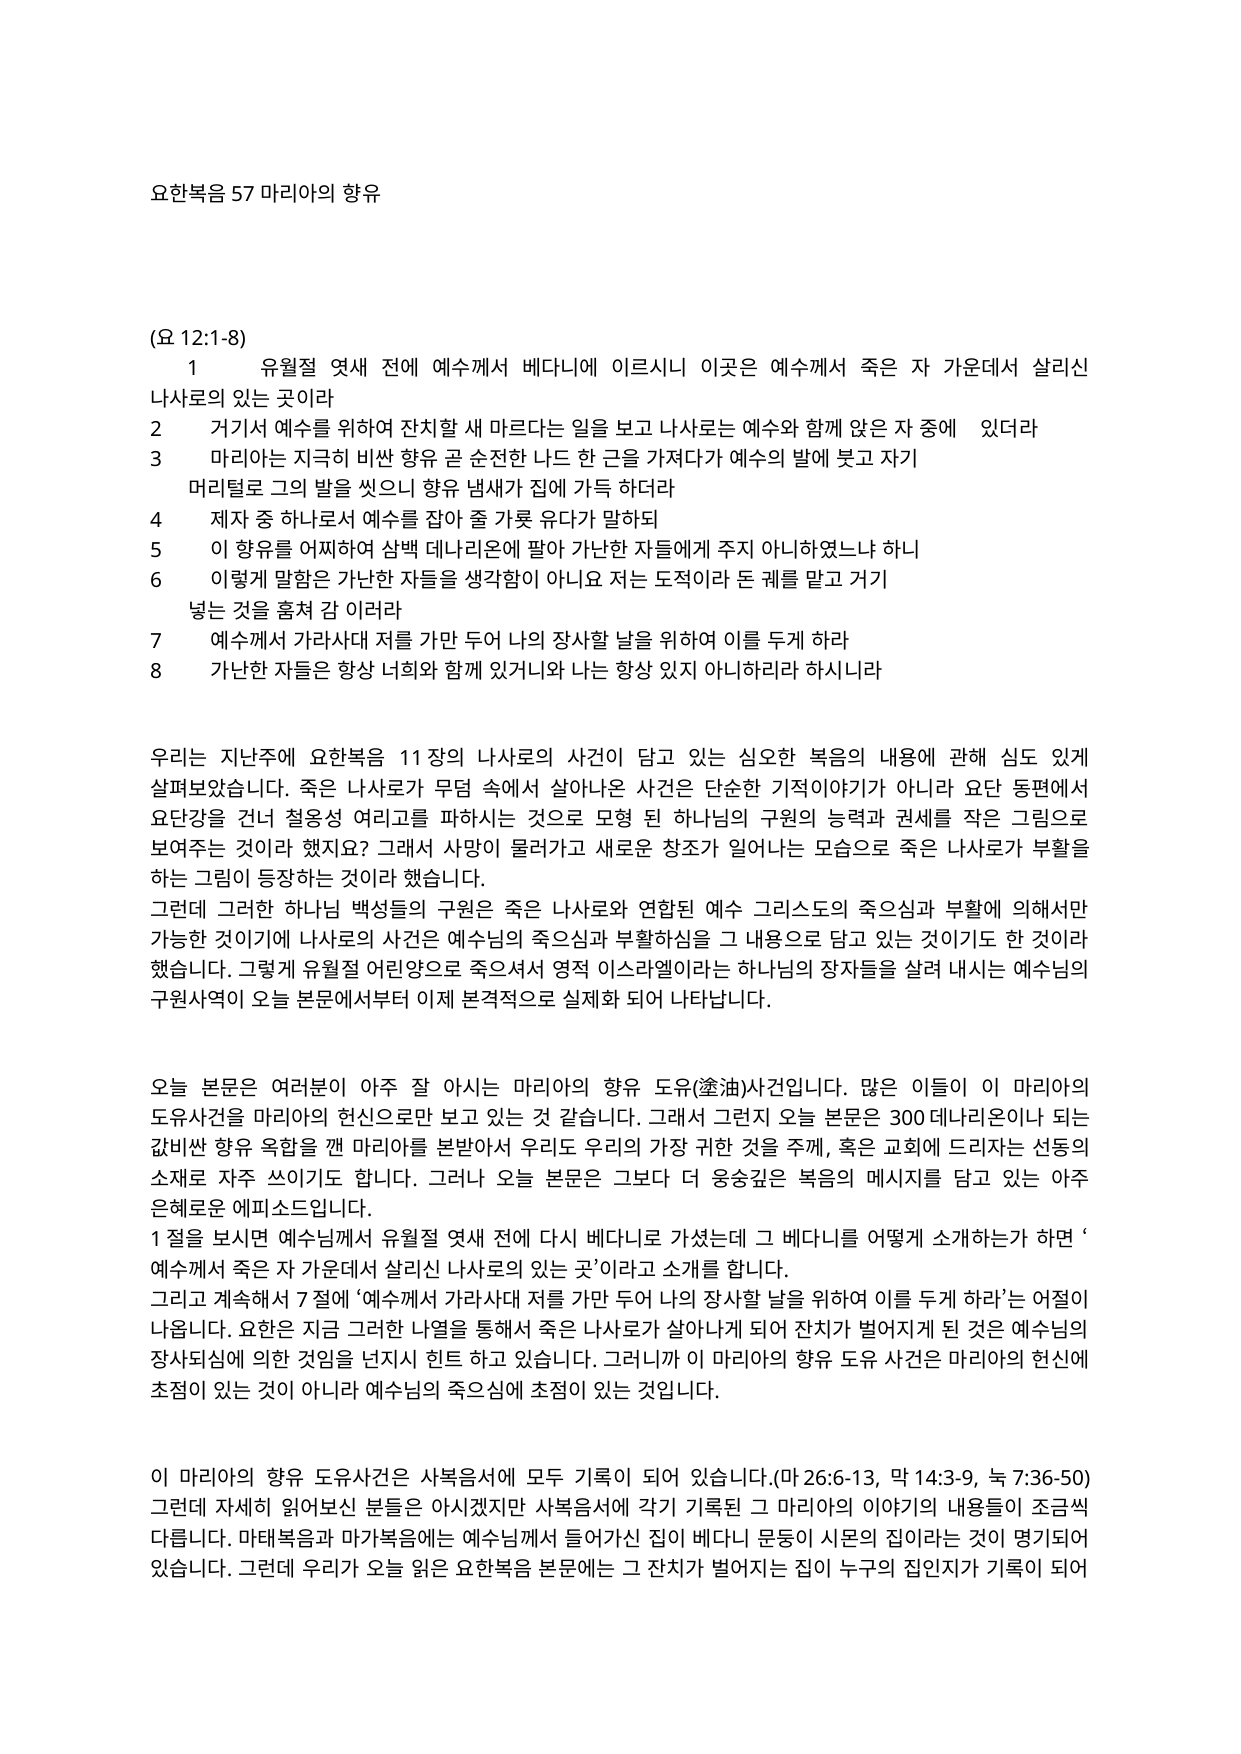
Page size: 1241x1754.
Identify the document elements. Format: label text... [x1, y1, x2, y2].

text 요한복음57 마리아의 향유 [150, 177, 1090, 207]
text 머리털로 그의 발을 씻으니 향유 냄새가 집에 가득 하더라 [150, 473, 1090, 503]
text 5 이 향유를 어찌하여 삼백 데나리온에 팔아 가난한 자들에게 주지 아니하였느냐 하니 [150, 533, 1090, 563]
text 1절을 보시면 예수님께서 유월절 엿새 전에 다시 베다니로 가셨는데 그 베다니를 어떻게 소개하는가 하면 ‘예수께서 죽은 자 가운데서 살리신 나사로의 있는 곳’이라고 소개를 합니다. [150, 1222, 1090, 1283]
text 넣는 것을 훔쳐 감 이러라 [150, 594, 1090, 624]
text 6 이렇게 말함은 가난한 자들을 생각함이 아니요 저는 도적이라 돈 궤를 맡고 거기 [150, 563, 1090, 594]
text (요12:1-8) [150, 321, 1090, 352]
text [150, 1461, 1090, 1582]
text 8 가난한 자들은 항상 너희와 함께 있거니와 나는 항상 있지 아니하리라 하시니라 [150, 654, 1090, 685]
text 3 마리아는 지극히 비싼 향유 곧 순전한 나드 한 근을 가져다가 예수의 발에 붓고 자기 [150, 442, 1090, 473]
text 1 유월절 엿새 전에 예수께서 베다니에 이르시니 이곳은 예수께서 죽은 자 가운데서 살리신 나사로의 있는 곳이라 [150, 352, 1090, 412]
text 우리는 지난주에 요한복음 11장의 나사로의 사건이 담고 있는 심오한 복음의 내용에 관해 심도 있게 살펴보았습니다. 죽은 나사로가 무덤 속에서 살아나온 사건은 단순한 기적이야기가 아니라 요단 동편에서 요단강을 건너 철옹성 여리고를 파하시는 것으로 모형 된 하나님의 구원의 능력과 권세를 작은 그림으로 보여주는 것이라 했지요? 그래서 사망이 물러가고 새로운 창조가 일어나는 모습으로 죽은 나사로가 부활을 하는 그림이 등장하는 것이라 했습니다. [150, 742, 1090, 893]
text 2 거기서 예수를 위하여 잔치할 새 마르다는 일을 보고 나사로는 예수와 함께 앉은 자 중에 있더라 [150, 412, 1090, 442]
text 7 예수께서 가라사대 저를 가만 두어 나의 장사할 날을 위하여 이를 두게 하라 [150, 624, 1090, 654]
text 4 제자 중 하나로서 예수를 잡아 줄 가룟 유다가 말하되 [150, 503, 1090, 533]
text 오늘 본문은 여러분이 아주 잘 아시는 마리아의 향유 도유(塗油)사건입니다. 많은 이들이 이 마리아의 도유사건을 마리아의 헌신으로만 보고 있는 것 같습니다. 그래서 그런지 오늘 본문은 300데나리온이나 되는 값비싼 향유 옥합을 깬 마리아를 본받아서 우리도 우리의 가장 귀한 것을 주께, 혹은 교회에 드리자는 선동의 소재로 자주 쓰이기도 합니다. 그러나 오늘 본문은 그보다 더 웅숭깊은 복음의 메시지를 담고 있는 아주 은혜로운 에피소드입니다. [150, 1071, 1090, 1222]
text 그런데 그러한 하나님 백성들의 구원은 죽은 나사로와 연합된 예수 그리스도의 죽으심과 부활에 의해서만 가능한 것이기에 나사로의 사건은 예수님의 죽으심과 부활하심을 그 내용으로 담고 있는 것이기도 한 것이라 했습니다. 그렇게 유월절 어린양으로 죽으셔서 영적 이스라엘이라는 하나님의 장자들을 살려 내시는 예수님의 구원사역이 오늘 본문에서부터 이제 본격적으로 실제화 되어 나타납니다. [150, 893, 1090, 1014]
text 그리고 계속해서 7절에 ‘예수께서 가라사대 저를 가만 두어 나의 장사할 날을 위하여 이를 두게 하라’는 어절이 나옵니다. 요한은 지금 그러한 나열을 통해서 죽은 나사로가 살아나게 되어 잔치가 벌어지게 된 것은 예수님의 장사되심에 의한 것임을 넌지시 힌트 하고 있습니다. 그러니까 이 마리아의 향유 도유 사건은 마리아의 헌신에 초점이 있는 것이 아니라 예수님의 죽으심에 초점이 있는 것입니다. [150, 1283, 1090, 1404]
